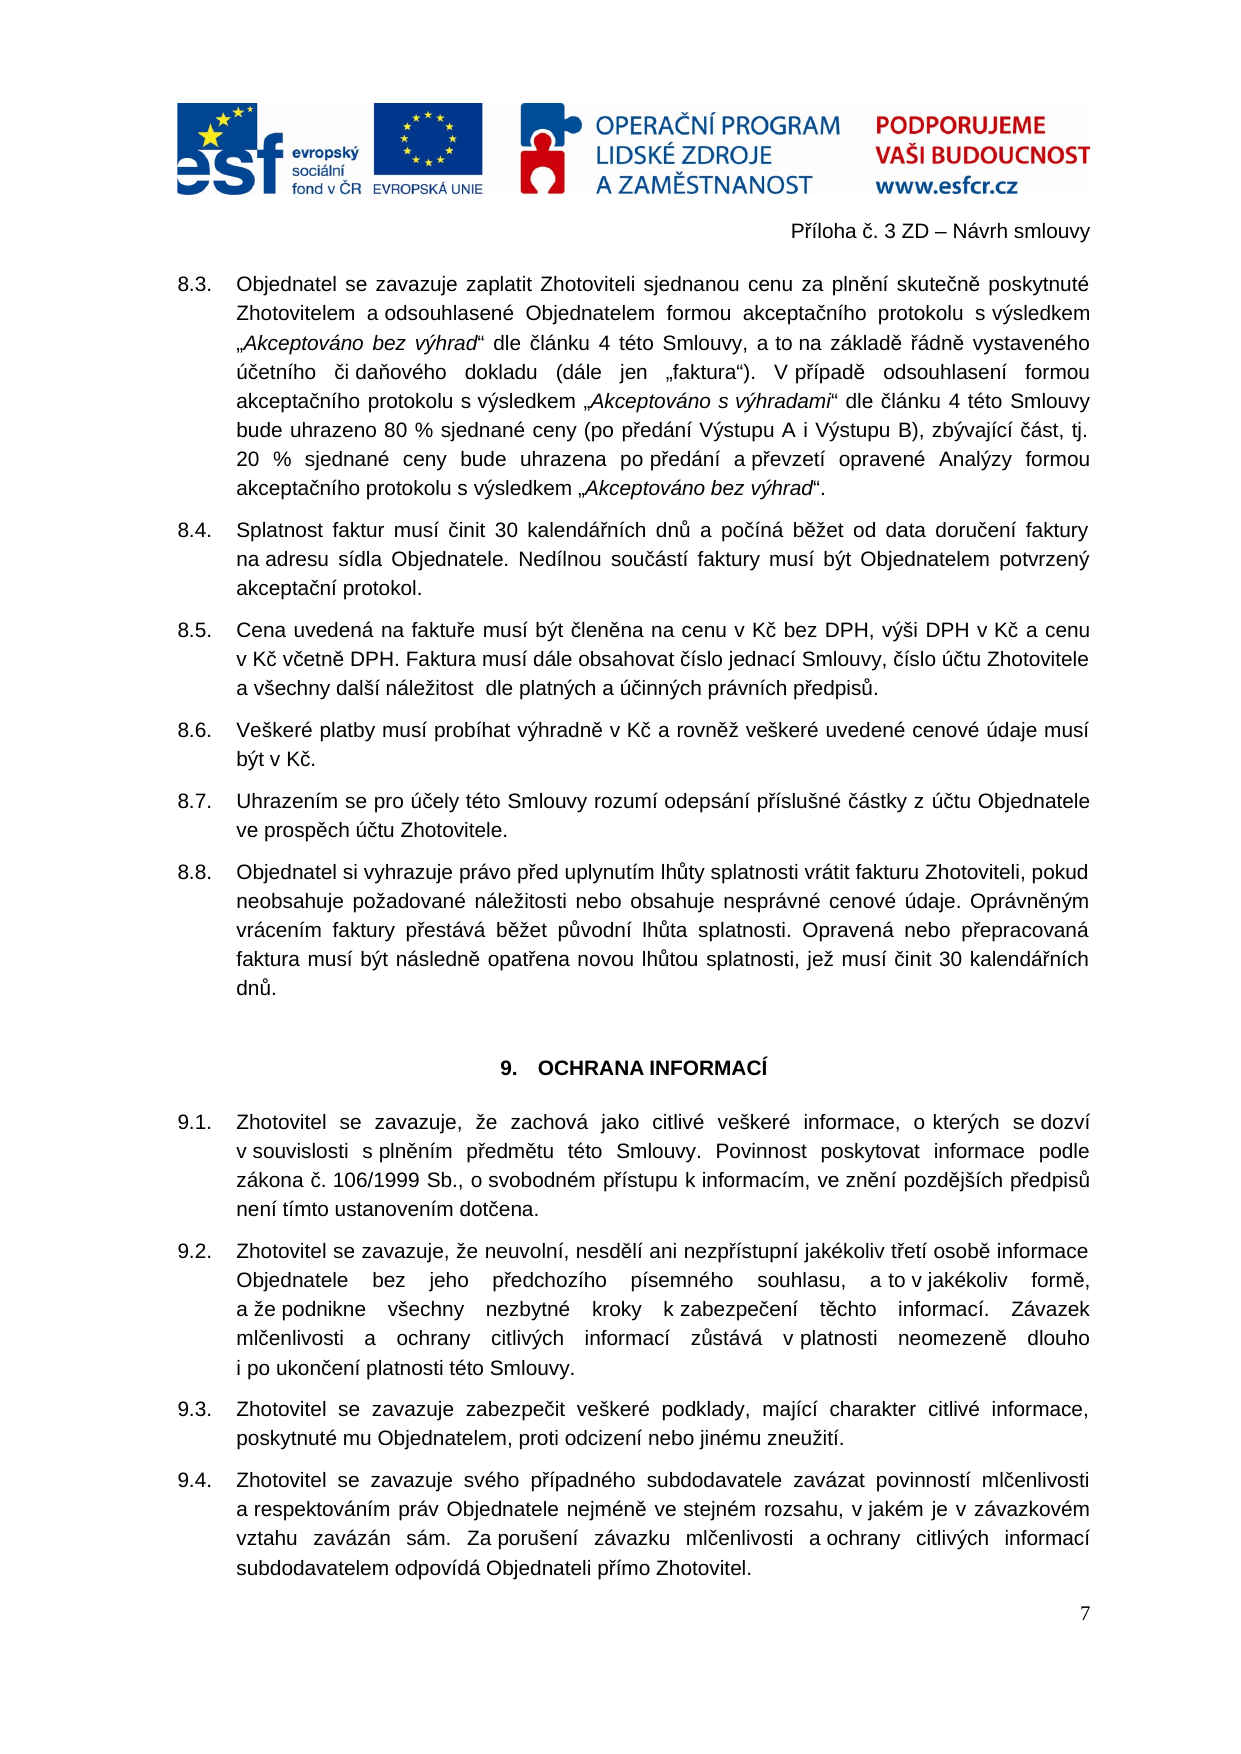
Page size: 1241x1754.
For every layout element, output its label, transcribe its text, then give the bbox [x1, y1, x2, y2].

list Zhotovitel se zavazuje, že zachová jako citlivé veškeré informace, o kterých se dozví v souvislosti s plněním předmětu této Smlouvy. Povinnost poskytovat informace podle zákona č. 106/1999 Sb., o svobodném přístupu k informacím, ve znění pozdějších předpisů není tímto ustanovením dotčena. [177, 1104, 1090, 1221]
picture [177, 103, 1091, 195]
list Cena uvedená na faktuře musí být členěna na cenu v Kč bez DPH, výši DPH v Kč a cenu v Kč včetně DPH. Faktura musí dále obsahovat číslo jednací Smlouvy, číslo účtu Zhotovitele a všechny další náležitost dle platných a účinných právních předpisů. [177, 613, 1090, 700]
list Veškeré platby musí probíhat výhradně v Kč a rovněž veškeré uvedené cenové údaje musí být v Kč. [177, 713, 1090, 771]
list Zhotovitel se zavazuje svého případného subdodavatele zavázat povinností mlčenlivosti a respektováním práv Objednatele nejméně ve stejném rozsahu, v jakém je v závazkovém vztahu zavázán sám. Za porušení závazku mlčenlivosti a ochrany citlivých informací subdodavatelem odpovídá Objednateli přímo Zhotovitel. [177, 1463, 1090, 1579]
subtitle Ochrana informací [177, 1050, 1090, 1079]
list Zhotovitel se zavazuje, že neuvolní, nesdělí ani nezpřístupní jakékoliv třetí osobě informace Objednatele bez jeho předchozího písemného souhlasu, a to v jakékoliv formě, a že podnikne všechny nezbytné kroky k zabezpečení těchto informací. Závazek mlčenlivosti a ochrany citlivých informací zůstává v platnosti neomezeně dlouho i po ukončení platnosti této Smlouvy. [177, 1233, 1090, 1379]
list Zhotovitel se zavazuje zabezpečit veškeré podklady, mající charakter citlivé informace, poskytnuté mu Objednatelem, proti odcizení nebo jinému zneužití. [177, 1392, 1090, 1450]
list Uhrazením se pro účely této Smlouvy rozumí odepsání příslušné částky z účtu Objednatele ve prospěch účtu Zhotovitele. [177, 783, 1090, 842]
list Objednatel se zavazuje zaplatit Zhotoviteli sjednanou cenu za plnění skutečně poskytnuté Zhotovitelem a odsouhlasené Objednatelem formou akceptačního protokolu s výsledkem „Akceptováno bez výhrad“ dle článku 4 této Smlouvy, a to na základě řádně vystaveného účetního či daňového dokladu (dále jen „faktura“). V případě odsouhlasení formou akceptačního protokolu s výsledkem „Akceptováno s výhradami“ dle článku 4 této Smlouvy bude uhrazeno 80 % sjednané ceny (po předání Výstupu A i Výstupu B), zbývající část, tj. 20 % sjednané ceny bude uhrazena po předání a převzetí opravené Analýzy formou akceptačního protokolu s výsledkem „Akceptováno bez výhrad“. [177, 267, 1090, 500]
list Objednatel si vyhrazuje právo před uplynutím lhůty splatnosti vrátit fakturu Zhotoviteli, pokud neobsahuje požadované náležitosti nebo obsahuje nesprávné cenové údaje. Oprávněným vrácením faktury přestává běžet původní lhůta splatnosti. Opravená nebo přepracovaná faktura musí být následně opatřena novou lhůtou splatnosti, jež musí činit 30 kalendářních dnů. [177, 854, 1090, 1000]
list Splatnost faktur musí činit 30 kalendářních dnů a počíná běžet od data doručení faktury na adresu sídla Objednatele. Nedílnou součástí faktury musí být Objednatelem potvrzený akceptační protokol. [177, 513, 1090, 600]
